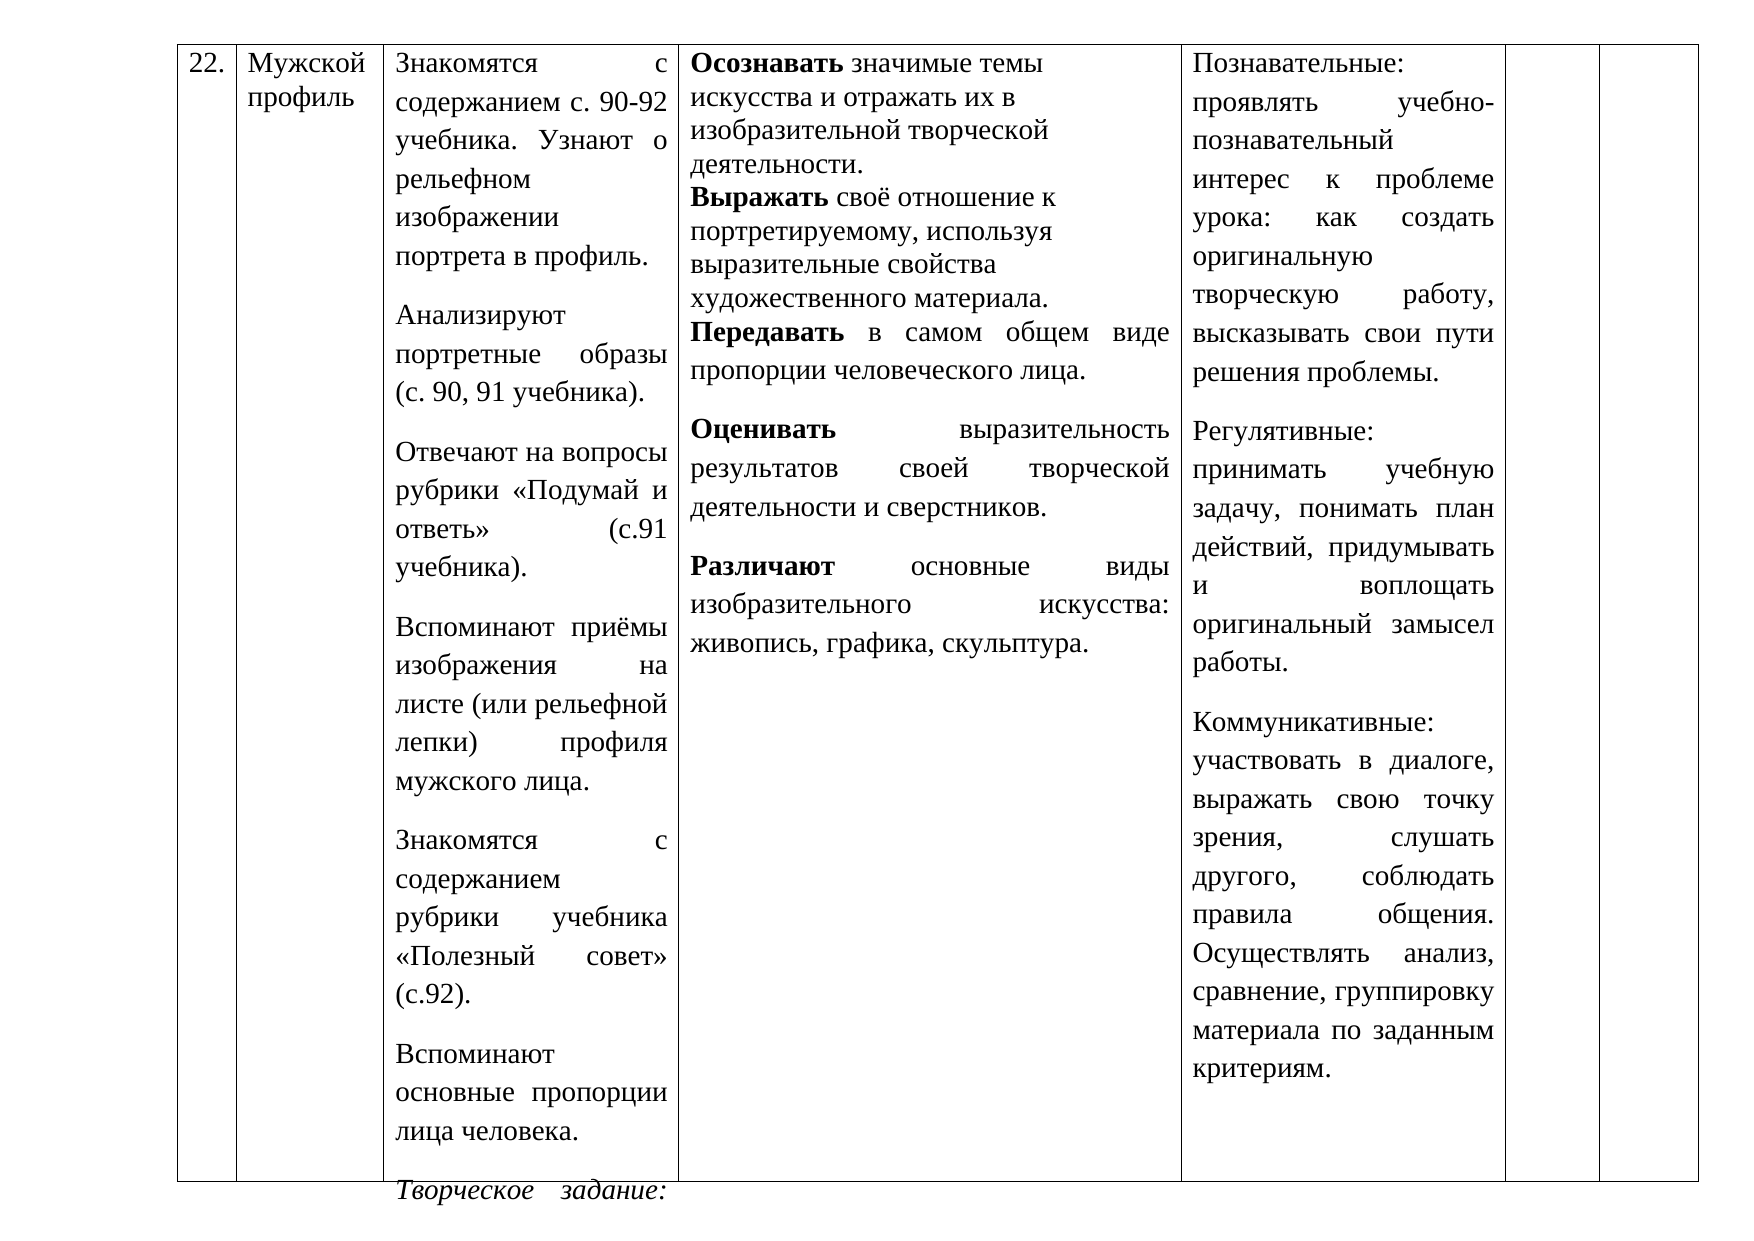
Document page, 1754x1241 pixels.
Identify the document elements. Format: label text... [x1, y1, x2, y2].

table_cell Мужской профиль [237, 45, 383, 1181]
table_cell 22. [178, 45, 236, 1181]
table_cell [1182, 45, 1505, 1181]
table_cell Знакомятся с содержанием с. 90-92 учебника. Узнают о рельефном изображении портрета в профиль. Анализируют портретные образы (с. 90, 91 учебника). Отвечают на вопросы рубрики «Подумай и ответь» (с.91 учебника). Вспоминают приёмы изображения на листе (или рельефной лепки) профиля мужского лица. Знакомятся с содержанием рубрики учебника «Полезный совет» (с.92). Вспоминают основные пропорции лица человека. Творческое задание: изображают мужской с натуры или по представлению. [384, 45, 678, 1181]
table_cell [1506, 45, 1599, 1181]
table_cell [1600, 45, 1698, 1181]
table_cell Осознавать значимые темы искусства и отражать их в изобразительной творческой деятельности. Выражать своё отношение к портретируемому, используя выразительные свойства художественного материала. Передавать в самом общем виде пропорции человеческого лица. Оценивать выразительность результатов своей творческой деятельности и сверстников. Различают основные виды изобразительного искусства: живопись, графика, скульптура. [679, 45, 1181, 1181]
